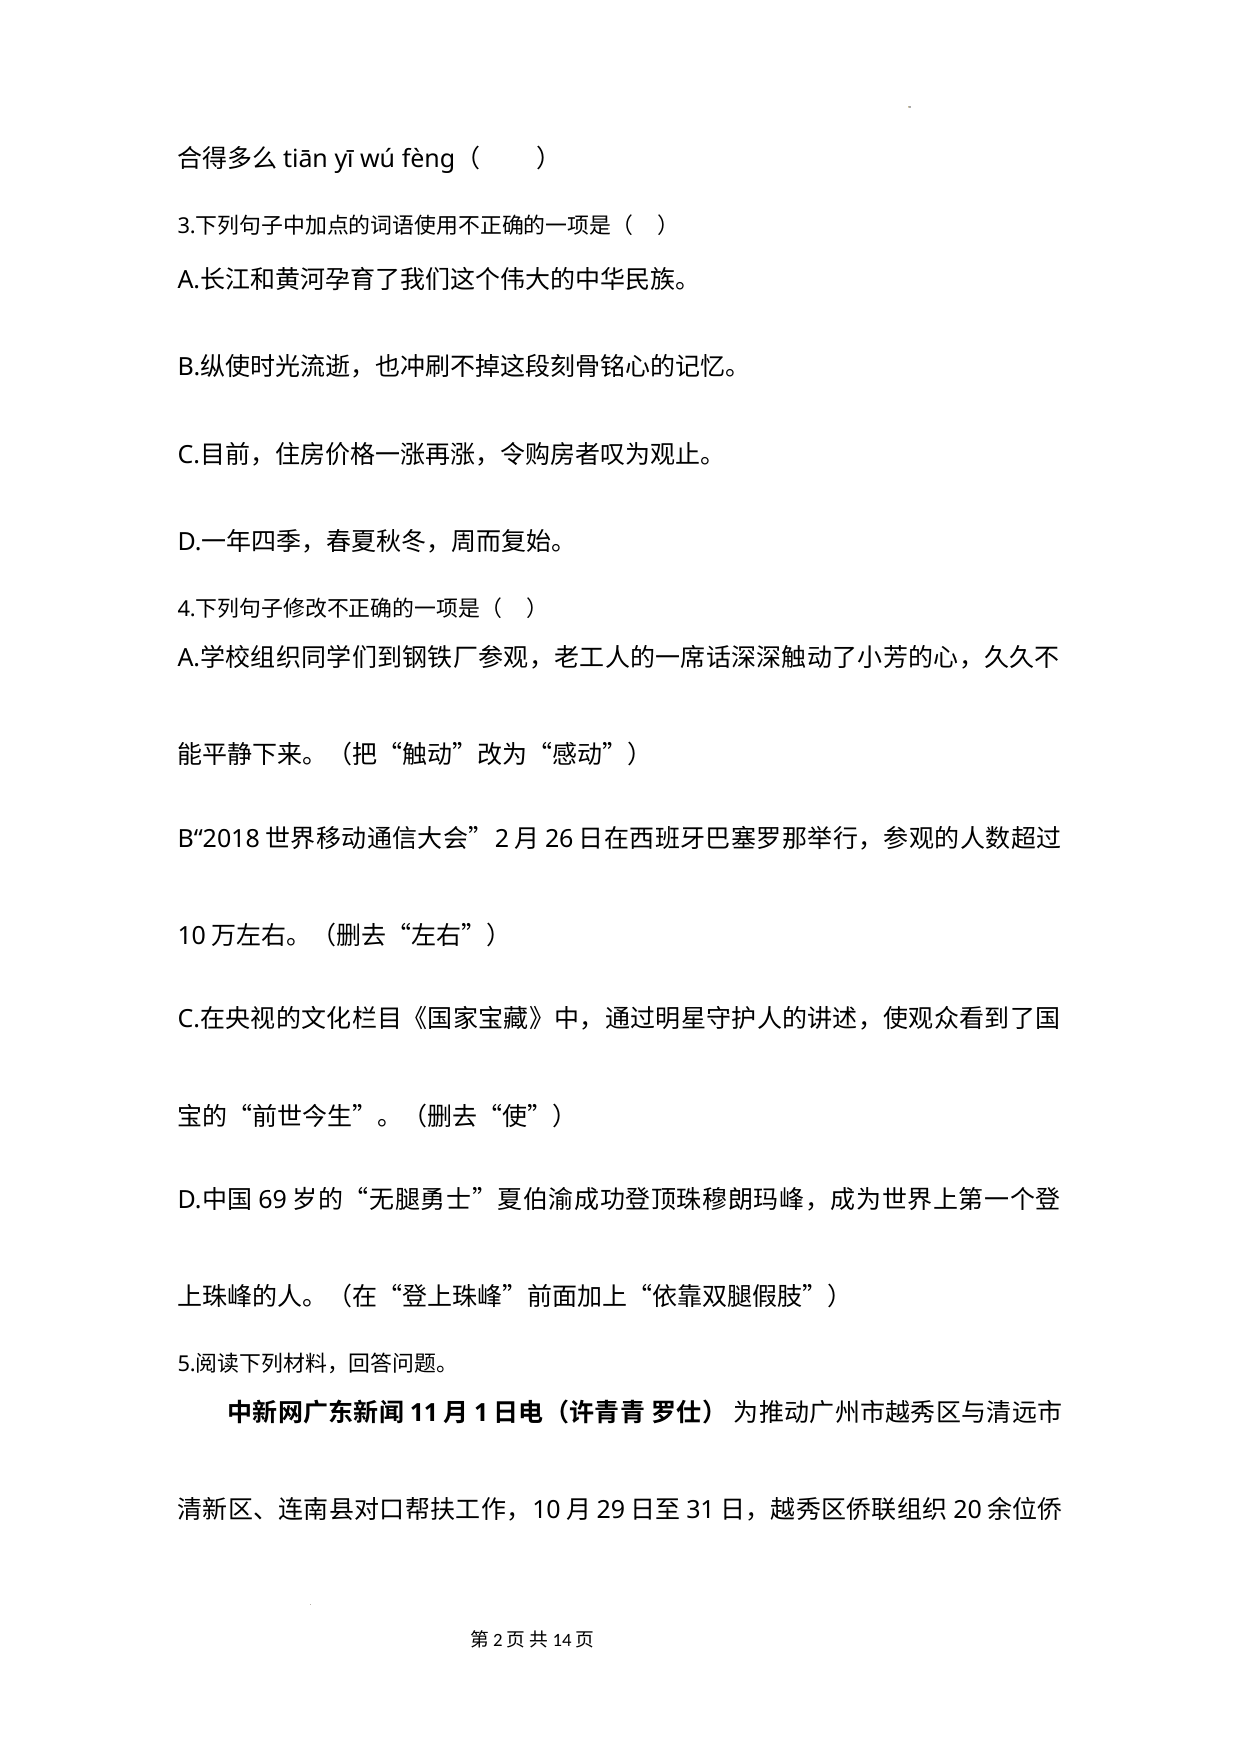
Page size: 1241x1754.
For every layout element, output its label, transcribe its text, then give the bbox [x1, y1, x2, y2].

list D.中国69岁的“无腿勇士”夏伯渝成功登顶珠穆朗玛峰，成为世界上第一个登上珠峰的人。（在“登上珠峰”前面加上“依靠双腿假肢”） [177, 1165, 1063, 1327]
list A.学校组织同学们到钢铁厂参观，老工人的一席话深深触动了小芳的心，久久不能平静下来。（把“触动”改为“感动”） [177, 623, 1063, 786]
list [177, 1378, 1063, 1541]
list B“2018世界移动通信大会”2月26日在西班牙巴塞罗那举行，参观的人数超过10万左右。（删去“左右”） [177, 804, 1063, 966]
list 4.下列句子修改不正确的一项是（ ） [177, 591, 1063, 623]
list A.长江和黄河孕育了我们这个伟大的中华民族。 [177, 240, 1063, 305]
list 3.下列句子中加点的词语使用不正确的一项是（ ） [177, 208, 1063, 240]
list B.纵使时光流逝，也冲刷不掉这段刻骨铭心的记忆。 [177, 328, 1063, 393]
list C.目前，住房价格一涨再涨，令购房者叹为观止。 [177, 415, 1063, 480]
list D.一年四季，春夏秋冬，周而复始。 [177, 503, 1063, 568]
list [177, 124, 1063, 189]
list 5.阅读下列材料，回答问题。 [177, 1346, 1063, 1378]
list C.在央视的文化栏目《国家宝藏》中，通过明星守护人的讲述，使观众看到了国宝的“前世今生”。（删去“使”） [177, 984, 1063, 1147]
